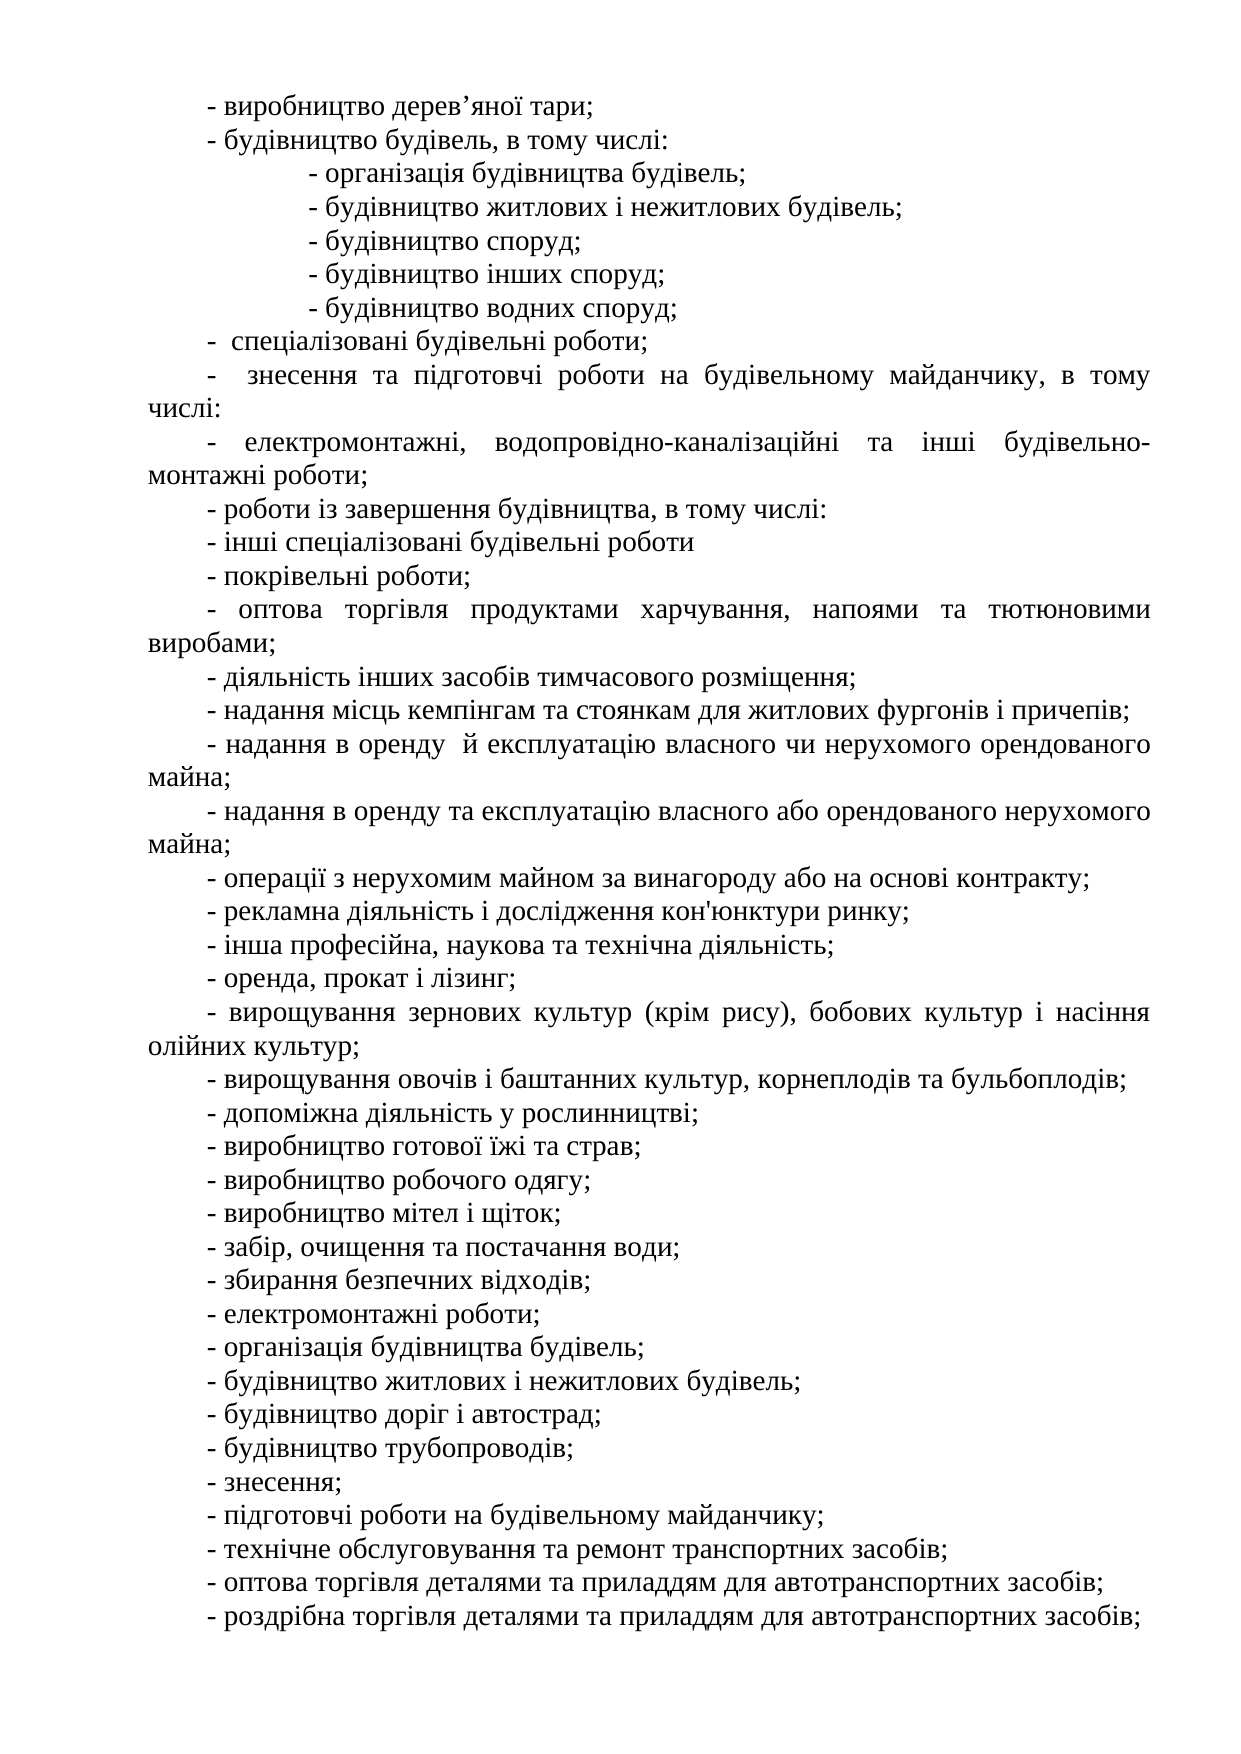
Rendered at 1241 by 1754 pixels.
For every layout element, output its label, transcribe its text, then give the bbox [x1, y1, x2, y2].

text - вирощування овочів і баштанних культур, корнеплодів та бульбоплодів; [148, 1061, 1152, 1095]
text - вирощування зернових культур (крім рису), бобових культур і насіння олійних культур; [148, 994, 1152, 1061]
text - виробництво мітел і щіток; [148, 1195, 1152, 1229]
text - роздрібна торгівля деталями та приладдям для автотранспортних засобів; [148, 1598, 1152, 1631]
text - допоміжна діяльність у рослинництві; [148, 1095, 1152, 1128]
text - знесення та підготовчі роботи на будівельному майданчику, в тому числі: [148, 357, 1152, 424]
text - виробництво робочого одягу; [148, 1162, 1152, 1195]
text - будівництво споруд; [148, 223, 1152, 256]
text - виробництво готової їжі та страв; [148, 1128, 1152, 1162]
text - діяльність інших засобів тимчасового розміщення; [148, 659, 1152, 692]
text - будівництво житлових і нежитлових будівель; [148, 189, 1152, 223]
text - збирання безпечних відходів; [148, 1262, 1152, 1296]
text - електромонтажні роботи; [148, 1296, 1152, 1329]
text - інші спеціалізовані будівельні роботи [148, 524, 1152, 558]
text - забір, очищення та постачання води; [148, 1229, 1152, 1262]
text - будівництво водних споруд; [148, 290, 1152, 323]
text - покрівельні роботи; [148, 558, 1152, 592]
text - надання в оренду та експлуатацію власного або орендованого нерухомого майна; [148, 793, 1152, 860]
text - інша професійна, наукова та технічна діяльність; [148, 927, 1152, 961]
text - будівництво будівель, в тому числі: [148, 122, 1152, 156]
text - спеціалізовані будівельні роботи; [148, 323, 1152, 357]
text - роботи із завершення будівництва, в тому числі: [148, 491, 1152, 524]
text - оптова торгівля продуктами харчування, напоями та тютюновими виробами; [148, 592, 1152, 659]
text - операції з нерухомим майном за винагороду або на основі контракту; [148, 860, 1152, 893]
text - оптова торгівля деталями та приладдям для автотранспортних засобів; [148, 1564, 1152, 1598]
text - будівництво доріг і автострад; [148, 1397, 1152, 1430]
text - будівництво інших споруд; [148, 256, 1152, 290]
text - надання в оренду й експлуатацію власного чи нерухомого орендованого майна; [148, 726, 1152, 793]
text - будівництво трубопроводів; [148, 1430, 1152, 1464]
text - рекламна діяльність і дослідження кон'юнктури ринку; [148, 893, 1152, 927]
text - виробництво дерев’яної тари; [148, 88, 1152, 122]
text - знесення; [148, 1464, 1152, 1497]
text - організація будівництва будівель; [148, 156, 1152, 189]
text - підготовчі роботи на будівельному майданчику; [148, 1497, 1152, 1531]
text - електромонтажні, водопровідно-каналізаційні та інші будівельно-монтажні роботи; [148, 424, 1152, 491]
text - оренда, прокат і лізинг; [148, 961, 1152, 994]
text - надання місць кемпінгам та стоянкам для житлових фургонів і причепів; [148, 692, 1152, 726]
text - технічне обслуговування та ремонт транспортних засобів; [148, 1531, 1152, 1564]
text - організація будівництва будівель; [148, 1329, 1152, 1363]
text - будівництво житлових і нежитлових будівель; [148, 1363, 1152, 1397]
